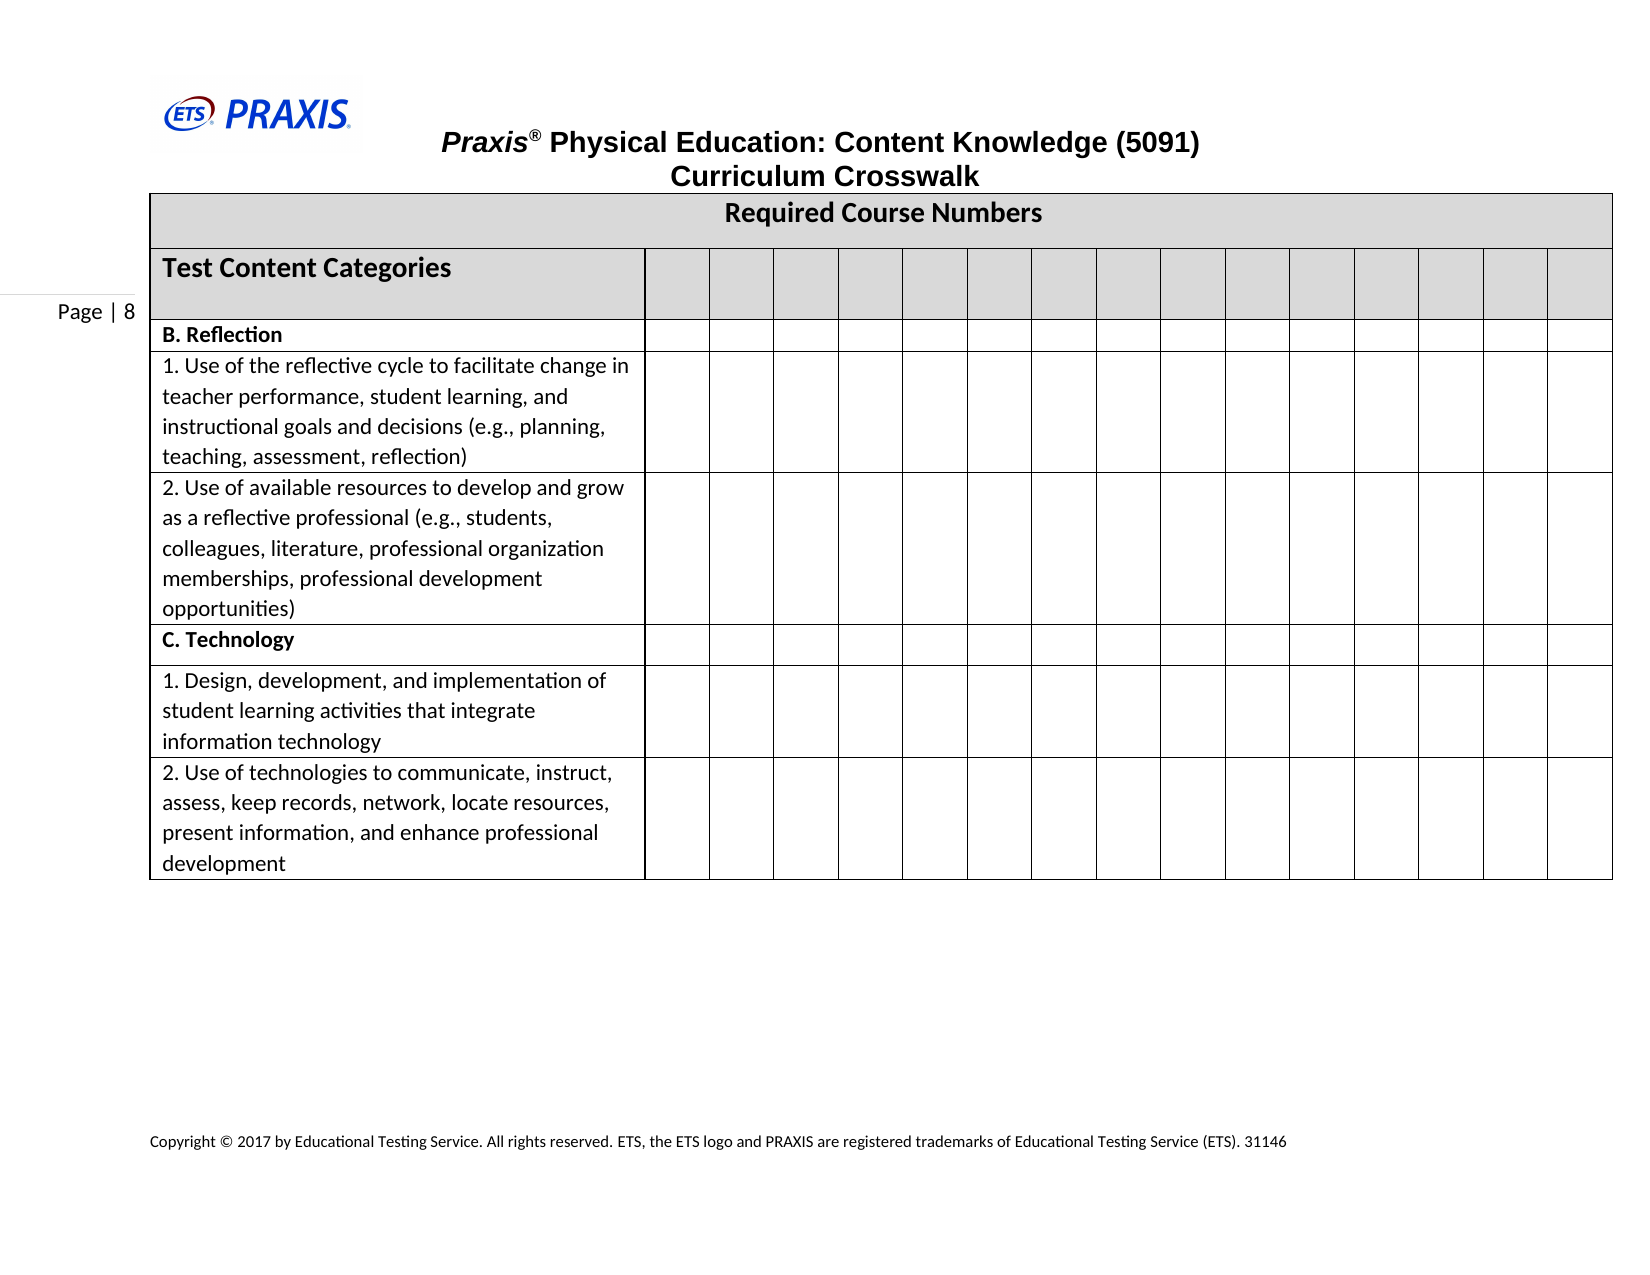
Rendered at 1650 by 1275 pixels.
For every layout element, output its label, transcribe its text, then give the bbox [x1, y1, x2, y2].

table_cell C. Technology [151, 625, 644, 665]
table_cell 1. Use of the reflective cycle to facilitate change in teacher performance, student learning, and instructional goals and decisions (e.g., planning, teaching, assessment, reflection) [151, 352, 644, 472]
table_cell [1032, 249, 1096, 319]
table_cell 1. Design, development, and implementation of student learning activities that integrate information technology [151, 666, 644, 757]
table_cell [1419, 320, 1483, 351]
table_cell [968, 625, 1031, 665]
table_cell [1290, 352, 1354, 472]
table_cell [710, 758, 773, 879]
table_cell [1226, 320, 1289, 351]
table_cell [1226, 758, 1289, 879]
table_cell [646, 320, 709, 351]
table_cell [1355, 758, 1418, 879]
table_cell [1032, 625, 1096, 665]
table_cell [1419, 249, 1483, 319]
table_cell [968, 352, 1031, 472]
picture [150, 75, 363, 153]
table_cell [968, 473, 1031, 624]
table_cell [1548, 625, 1612, 665]
table_cell [1226, 666, 1289, 757]
table_cell [1290, 758, 1354, 879]
table_cell Test Content Categories [151, 249, 644, 319]
table_cell [1419, 758, 1483, 879]
table_cell [1161, 758, 1225, 879]
table_cell [839, 625, 902, 665]
table_cell [1097, 352, 1160, 472]
table_cell [1097, 473, 1160, 624]
table_cell [710, 473, 773, 624]
table_cell [1484, 352, 1547, 472]
table_cell [1484, 758, 1547, 879]
table_cell [710, 320, 773, 351]
table_cell [1484, 625, 1547, 665]
table_cell [1226, 473, 1289, 624]
table_cell [774, 320, 838, 351]
table_cell [1290, 473, 1354, 624]
table_cell 2. Use of available resources to develop and grow as a reflective professional (e.g., students, colleagues, literature, professional organization memberships, professional development opportunities) [151, 473, 644, 624]
table_cell [1097, 758, 1160, 879]
table_cell [968, 320, 1031, 351]
table_cell [1161, 625, 1225, 665]
table_cell [1355, 473, 1418, 624]
table_cell [1484, 473, 1547, 624]
table_cell [1161, 666, 1225, 757]
table_cell [1290, 249, 1354, 319]
table_cell [1290, 666, 1354, 757]
table_cell [839, 320, 902, 351]
table_cell [1548, 758, 1612, 879]
table_cell [968, 249, 1031, 319]
table_cell [1161, 352, 1225, 472]
table_cell [1290, 320, 1354, 351]
table_cell [1355, 625, 1418, 665]
table_cell [839, 758, 902, 879]
table_cell [774, 625, 838, 665]
table_cell [1548, 249, 1612, 319]
table_cell [1226, 352, 1289, 472]
table_cell 2. Use of technologies to communicate, instruct, assess, keep records, network, locate resources, present information, and enhance professional development [151, 758, 644, 879]
table_cell [1226, 625, 1289, 665]
table_cell [1548, 666, 1612, 757]
table_cell [839, 473, 902, 624]
table_cell [646, 666, 709, 757]
table_cell [1161, 473, 1225, 624]
table_cell [903, 320, 967, 351]
table_cell [1097, 320, 1160, 351]
table_cell [646, 625, 709, 665]
table_cell [774, 352, 838, 472]
table_cell [839, 352, 902, 472]
table_cell [1226, 249, 1289, 319]
table_cell [646, 249, 709, 319]
table_cell [1355, 320, 1418, 351]
table_cell [1032, 320, 1096, 351]
table_cell [1032, 352, 1096, 472]
table_cell [1032, 758, 1096, 879]
table_cell [1548, 473, 1612, 624]
table_cell [1097, 625, 1160, 665]
table_cell [1161, 320, 1225, 351]
table_cell [903, 758, 967, 879]
table_cell [710, 625, 773, 665]
table_cell [839, 666, 902, 757]
table_cell [1484, 666, 1547, 757]
table_cell [646, 352, 709, 472]
table_cell [1355, 666, 1418, 757]
table_cell [1097, 249, 1160, 319]
table_cell [903, 249, 967, 319]
table_cell [1419, 473, 1483, 624]
table_cell [1355, 352, 1418, 472]
table_cell [710, 666, 773, 757]
table_cell [1419, 666, 1483, 757]
table_cell [1097, 666, 1160, 757]
table_cell [968, 758, 1031, 879]
table_cell [903, 625, 967, 665]
table_cell [710, 249, 773, 319]
table_cell [903, 666, 967, 757]
table_cell [774, 473, 838, 624]
table_cell [1419, 625, 1483, 665]
table_cell [774, 758, 838, 879]
table_cell [1032, 473, 1096, 624]
table_cell [1484, 249, 1547, 319]
table_header Required Course Numbers [151, 194, 1612, 248]
table_cell [968, 666, 1031, 757]
table_cell [1355, 249, 1418, 319]
table_cell [903, 352, 967, 472]
table_cell [646, 473, 709, 624]
table_cell [1484, 320, 1547, 351]
table_cell [903, 473, 967, 624]
table_cell [1419, 352, 1483, 472]
table_cell [1548, 352, 1612, 472]
table_cell [1548, 320, 1612, 351]
table_cell [1161, 249, 1225, 319]
table_cell [1290, 625, 1354, 665]
table_cell [1032, 666, 1096, 757]
table_cell [774, 249, 838, 319]
table_cell [710, 352, 773, 472]
table_cell [839, 249, 902, 319]
table_cell [646, 758, 709, 879]
table_cell B. Reflection [151, 320, 644, 351]
table_cell [774, 666, 838, 757]
